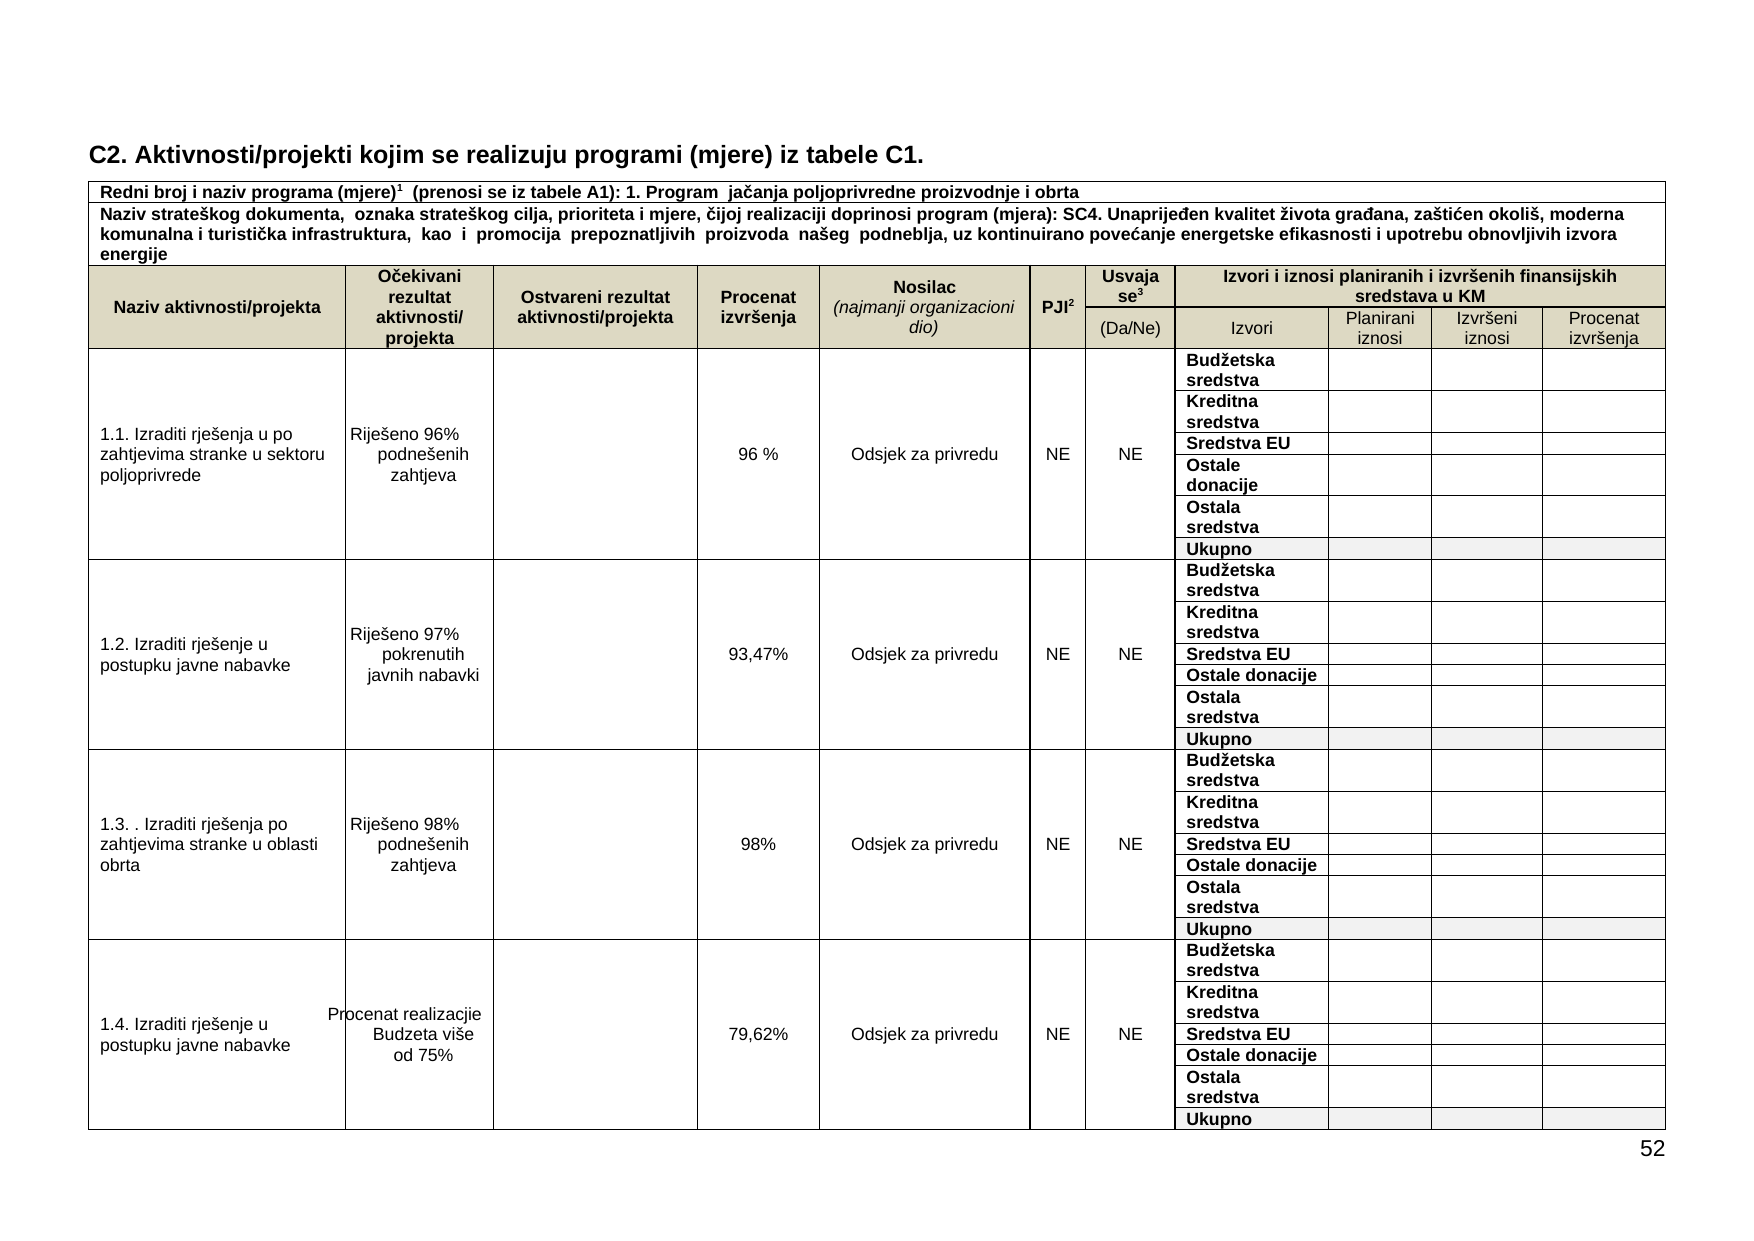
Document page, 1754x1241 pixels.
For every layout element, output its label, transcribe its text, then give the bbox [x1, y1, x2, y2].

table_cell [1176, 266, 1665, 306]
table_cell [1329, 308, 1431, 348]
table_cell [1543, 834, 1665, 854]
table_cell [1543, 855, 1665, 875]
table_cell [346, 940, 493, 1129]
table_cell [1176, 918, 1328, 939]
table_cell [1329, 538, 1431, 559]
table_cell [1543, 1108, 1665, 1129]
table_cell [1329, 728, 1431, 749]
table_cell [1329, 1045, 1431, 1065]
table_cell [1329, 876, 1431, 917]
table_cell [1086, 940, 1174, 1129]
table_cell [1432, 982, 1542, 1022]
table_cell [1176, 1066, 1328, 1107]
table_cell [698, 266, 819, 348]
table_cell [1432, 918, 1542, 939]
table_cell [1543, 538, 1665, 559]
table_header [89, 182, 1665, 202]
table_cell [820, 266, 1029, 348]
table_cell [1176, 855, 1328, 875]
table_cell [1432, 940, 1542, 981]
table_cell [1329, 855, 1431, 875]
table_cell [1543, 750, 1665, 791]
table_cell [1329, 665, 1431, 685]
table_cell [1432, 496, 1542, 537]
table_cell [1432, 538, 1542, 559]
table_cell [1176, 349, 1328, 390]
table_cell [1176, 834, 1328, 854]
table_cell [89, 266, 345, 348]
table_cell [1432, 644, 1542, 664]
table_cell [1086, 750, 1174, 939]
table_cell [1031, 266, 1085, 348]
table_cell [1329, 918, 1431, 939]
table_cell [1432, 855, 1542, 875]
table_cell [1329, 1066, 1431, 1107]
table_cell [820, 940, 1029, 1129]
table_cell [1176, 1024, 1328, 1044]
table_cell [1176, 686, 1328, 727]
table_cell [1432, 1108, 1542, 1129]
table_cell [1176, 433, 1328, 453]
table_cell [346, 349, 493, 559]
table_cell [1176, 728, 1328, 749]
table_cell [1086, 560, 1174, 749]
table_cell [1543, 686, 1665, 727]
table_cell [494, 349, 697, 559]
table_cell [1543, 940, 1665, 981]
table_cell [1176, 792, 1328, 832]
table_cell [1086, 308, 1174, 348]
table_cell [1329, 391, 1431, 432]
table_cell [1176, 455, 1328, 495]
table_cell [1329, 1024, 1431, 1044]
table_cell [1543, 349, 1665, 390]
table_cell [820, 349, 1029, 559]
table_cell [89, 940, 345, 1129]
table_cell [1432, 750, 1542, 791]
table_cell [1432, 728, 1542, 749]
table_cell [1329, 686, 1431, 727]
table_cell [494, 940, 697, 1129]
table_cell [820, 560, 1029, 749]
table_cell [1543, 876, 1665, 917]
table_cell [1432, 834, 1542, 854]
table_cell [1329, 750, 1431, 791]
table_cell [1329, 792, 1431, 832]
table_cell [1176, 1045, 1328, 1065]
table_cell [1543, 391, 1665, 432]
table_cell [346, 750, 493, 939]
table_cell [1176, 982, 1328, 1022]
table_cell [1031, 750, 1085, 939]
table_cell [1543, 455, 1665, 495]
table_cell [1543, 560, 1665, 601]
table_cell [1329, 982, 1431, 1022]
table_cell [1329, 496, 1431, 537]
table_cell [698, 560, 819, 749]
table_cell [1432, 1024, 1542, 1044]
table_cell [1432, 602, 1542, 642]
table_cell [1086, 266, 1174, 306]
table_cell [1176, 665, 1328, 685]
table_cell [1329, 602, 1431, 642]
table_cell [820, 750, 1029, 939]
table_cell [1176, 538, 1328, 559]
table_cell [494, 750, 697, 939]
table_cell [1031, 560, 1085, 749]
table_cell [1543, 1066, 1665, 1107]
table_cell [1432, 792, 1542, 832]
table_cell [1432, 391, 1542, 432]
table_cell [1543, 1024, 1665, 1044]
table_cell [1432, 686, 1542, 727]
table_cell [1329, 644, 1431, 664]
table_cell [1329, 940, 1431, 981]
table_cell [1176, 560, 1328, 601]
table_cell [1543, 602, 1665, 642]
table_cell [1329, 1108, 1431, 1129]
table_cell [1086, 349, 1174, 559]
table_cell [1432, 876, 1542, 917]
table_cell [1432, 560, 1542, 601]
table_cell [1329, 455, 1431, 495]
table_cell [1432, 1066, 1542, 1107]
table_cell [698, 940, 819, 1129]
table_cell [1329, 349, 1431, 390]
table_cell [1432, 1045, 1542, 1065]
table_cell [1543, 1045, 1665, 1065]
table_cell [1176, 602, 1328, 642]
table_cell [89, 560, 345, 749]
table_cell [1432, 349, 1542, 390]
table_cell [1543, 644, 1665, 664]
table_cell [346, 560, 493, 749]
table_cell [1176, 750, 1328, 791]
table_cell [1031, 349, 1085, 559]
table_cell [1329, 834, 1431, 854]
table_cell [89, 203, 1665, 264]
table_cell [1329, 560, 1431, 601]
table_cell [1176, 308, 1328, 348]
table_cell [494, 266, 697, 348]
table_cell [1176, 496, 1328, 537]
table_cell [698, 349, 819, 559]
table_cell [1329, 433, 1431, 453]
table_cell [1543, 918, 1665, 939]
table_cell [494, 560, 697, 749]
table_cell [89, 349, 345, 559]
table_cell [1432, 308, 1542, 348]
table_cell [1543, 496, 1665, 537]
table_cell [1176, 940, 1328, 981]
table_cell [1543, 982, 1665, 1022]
text C2. Aktivnosti/projekti kojim se realizuju programi (mjere) iz tabele C1. [88, 139, 1665, 168]
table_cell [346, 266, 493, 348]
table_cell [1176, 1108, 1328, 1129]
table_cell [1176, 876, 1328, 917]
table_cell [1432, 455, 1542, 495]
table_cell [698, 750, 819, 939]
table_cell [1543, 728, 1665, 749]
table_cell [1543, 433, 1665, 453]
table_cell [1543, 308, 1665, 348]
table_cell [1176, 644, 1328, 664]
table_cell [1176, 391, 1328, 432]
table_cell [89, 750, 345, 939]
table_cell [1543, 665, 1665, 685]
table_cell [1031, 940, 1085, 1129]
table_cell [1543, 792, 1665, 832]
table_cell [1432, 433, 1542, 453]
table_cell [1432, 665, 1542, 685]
